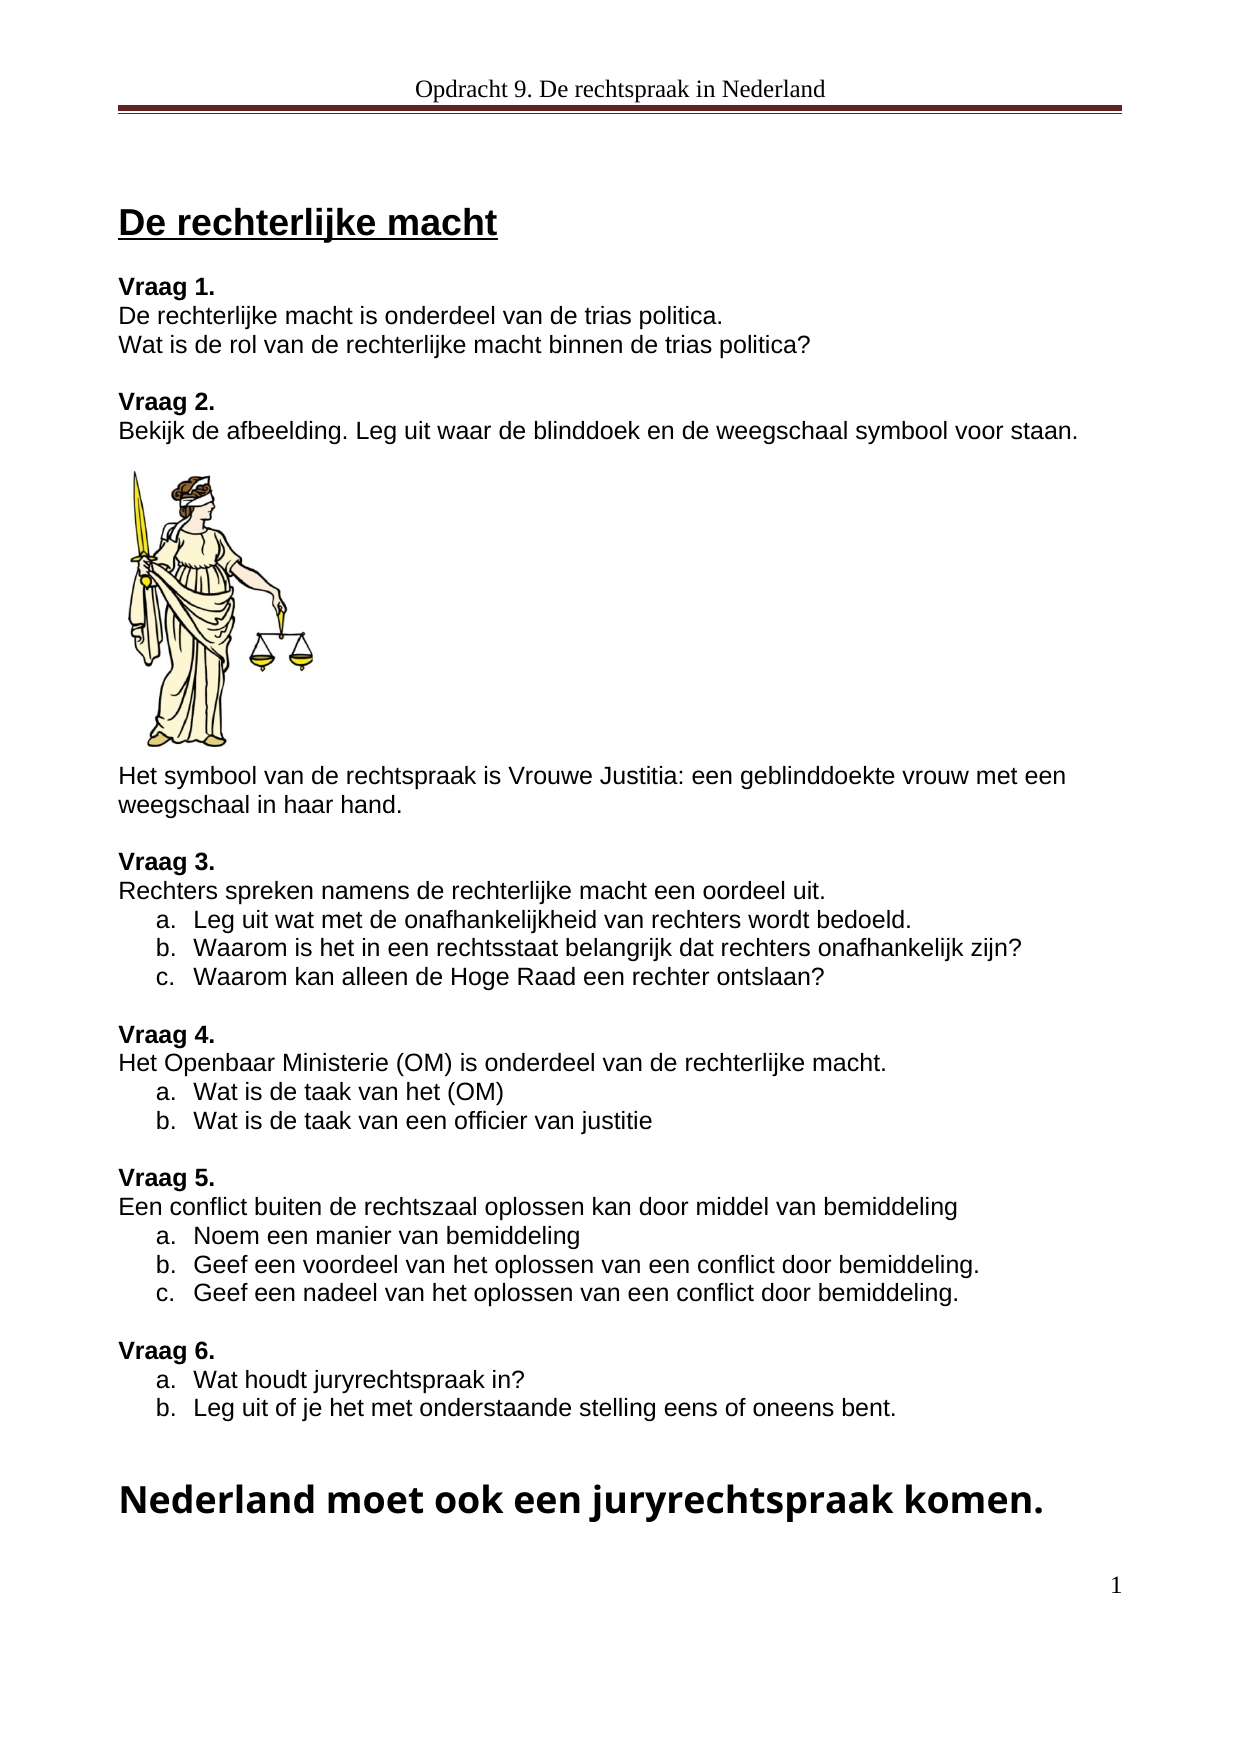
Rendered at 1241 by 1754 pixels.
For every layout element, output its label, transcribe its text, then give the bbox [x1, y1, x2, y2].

list Wat is de taak van een officier van justitie [156, 1106, 1122, 1163]
list Geef een voordeel van het oplossen van een conflict door bemiddeling. [156, 1250, 1122, 1278]
picture [128, 471, 313, 747]
list Leg uit wat met de onafhankelijkheid van rechters wordt bedoeld. [156, 905, 1122, 933]
list Geef een nadeel van het oplossen van een conflict door bemiddeling. [156, 1278, 1122, 1307]
list Noem een manier van bemiddeling [156, 1221, 1122, 1250]
text Vraag 6. [118, 1336, 1122, 1365]
text Het Openbaar Ministerie (OM) is onderdeel van de rechterlijke macht. [118, 1048, 1122, 1077]
list Wat is de taak van het (OM) [156, 1077, 1122, 1106]
text Vraag 1. [118, 272, 1122, 301]
text Nederland moet ook een juryrechtspraak komen. [118, 1473, 1122, 1553]
text Het symbool van de rechtspraak is Vrouwe Justitia: een geblinddoekte vrouw met een weegschaal in haar hand. [118, 761, 1122, 818]
text Vraag 3. Rechters spreken namens de rechterlijke macht een oordeel uit. [118, 847, 1122, 905]
text De rechterlijke macht is onderdeel van de trias politica. Wat is de rol van de rechterlijke macht binnen de trias politica? [118, 301, 1122, 358]
text De rechterlijke macht [118, 200, 1122, 243]
list Waarom is het in een rechtsstaat belangrijk dat rechters onafhankelijk zijn? [156, 933, 1122, 962]
list Leg uit of je het met onderstaande stelling eens of oneens bent. [156, 1393, 1122, 1422]
list Waarom kan alleen de Hoge Raad een rechter ontslaan? [156, 962, 1122, 991]
text Vraag 2. [118, 387, 1122, 416]
text Bekijk de afbeelding. Leg uit waar de blinddoek en de weegschaal symbool voor staan. [118, 416, 1122, 445]
text Vraag 5. Een conflict buiten de rechtszaal oplossen kan door middel van bemiddeling [118, 1163, 1122, 1221]
list Wat houdt juryrechtspraak in? [156, 1365, 1122, 1393]
text Vraag 4. [118, 1020, 1122, 1048]
